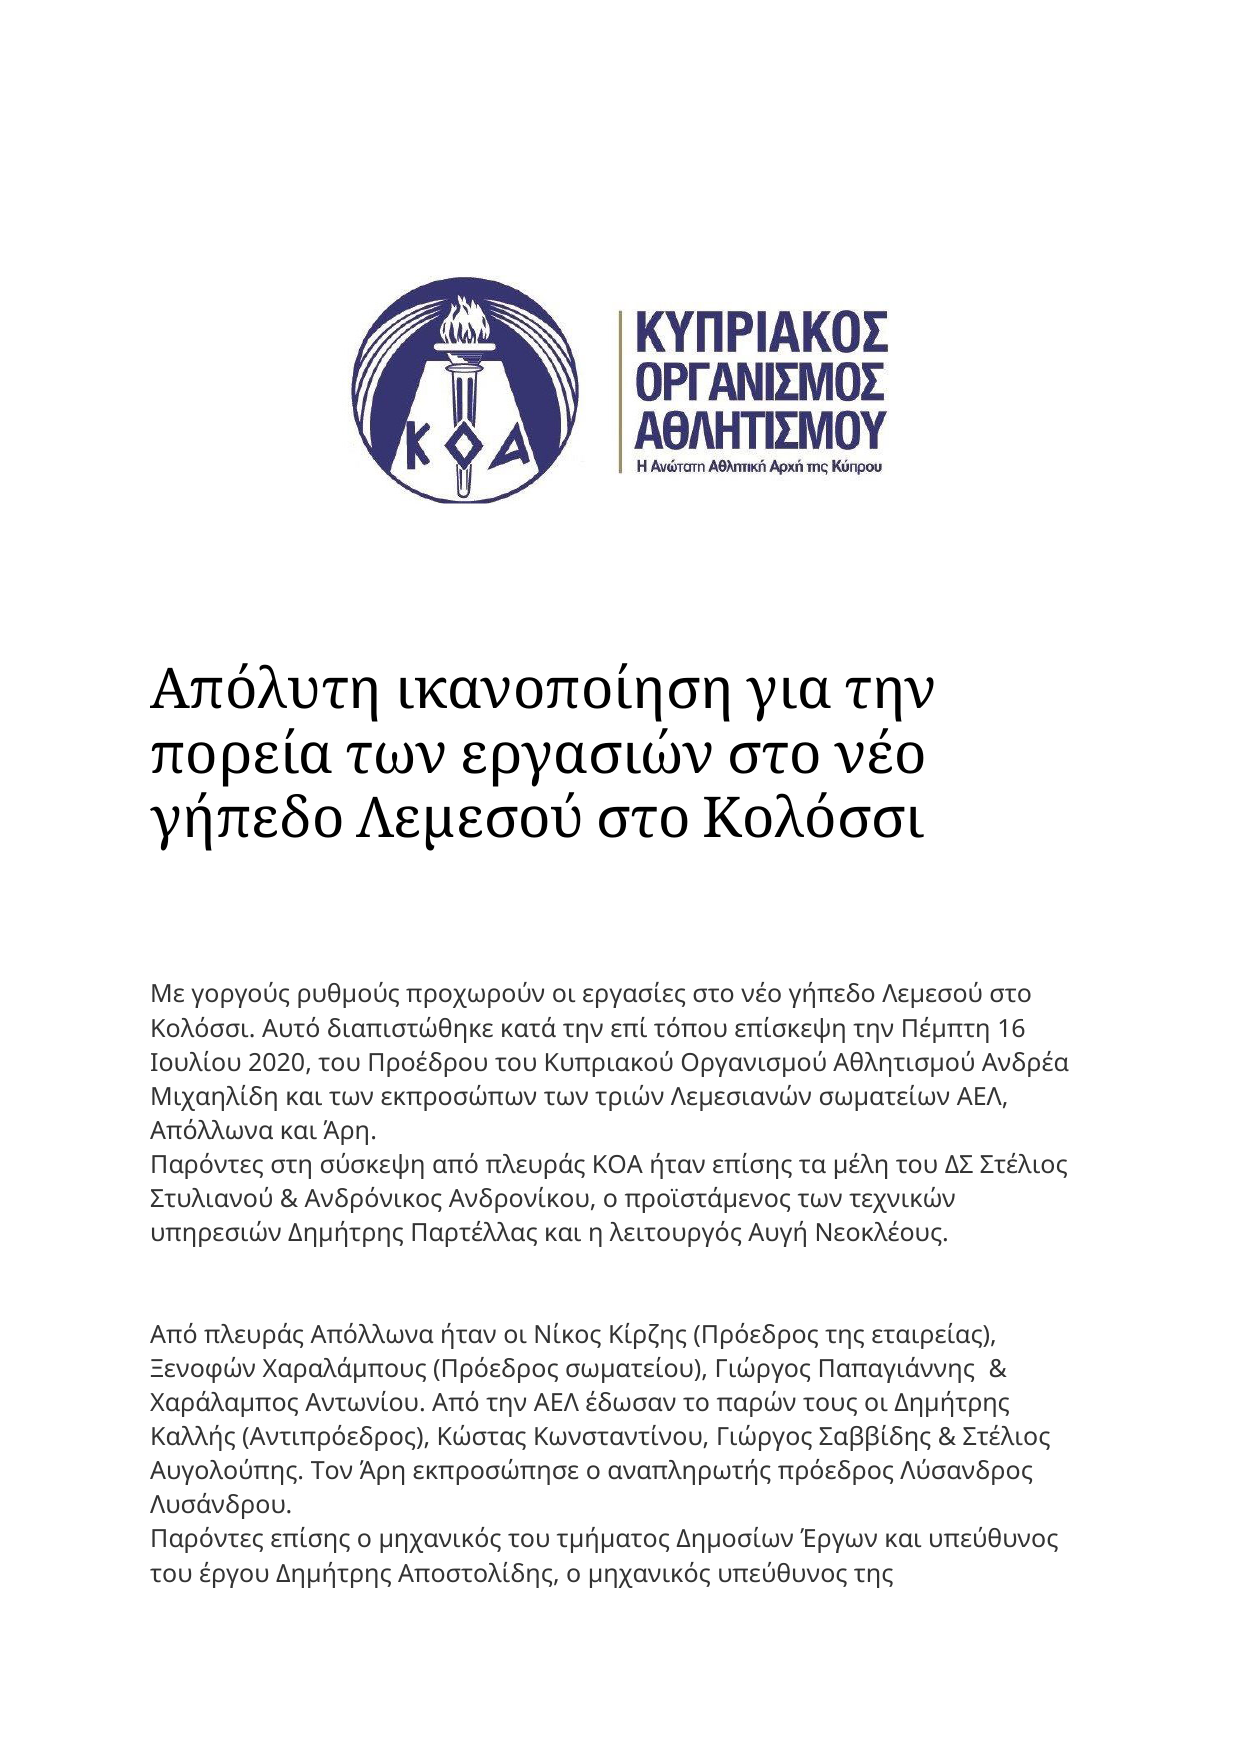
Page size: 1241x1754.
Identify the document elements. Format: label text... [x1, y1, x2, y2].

subtitle Απόλυτη ικανοποίηση για την πορεία των εργασιών στο νέο γήπεδο Λεμεσού στο Κολόσσι [150, 658, 1090, 852]
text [150, 976, 1090, 1589]
picture [150, 150, 1087, 630]
